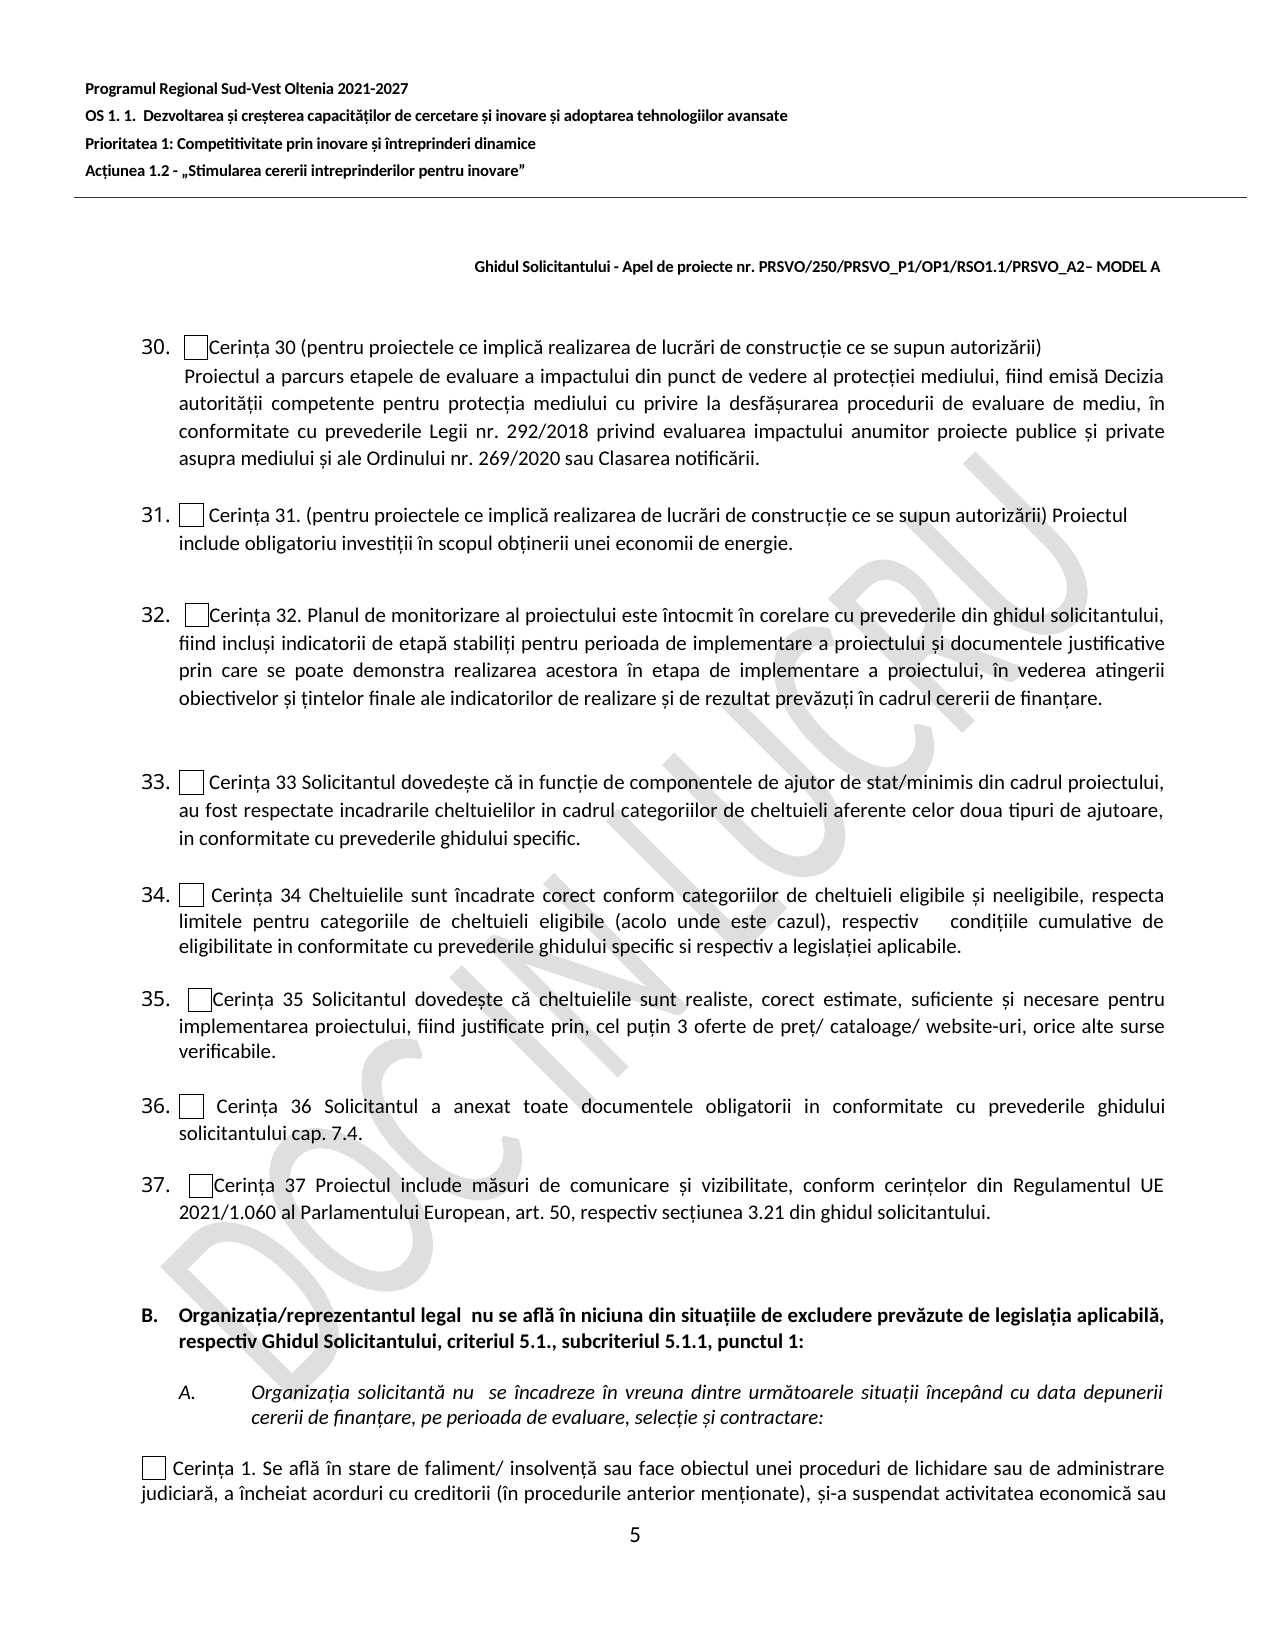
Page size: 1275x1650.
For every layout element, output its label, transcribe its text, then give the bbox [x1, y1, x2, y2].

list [141, 1455, 1167, 1506]
list Organizația solicitantă nu se încadreze în vreuna dintre următoarele situații începând cu data depunerii cererii de finanțare, pe perioada de evaluare, selecție şi contractare: [178, 1379, 1167, 1430]
list Cerința 30 (pentru proiectele ce implică realizarea de lucrări de construcţie ce se supun autorizării) [141, 332, 1167, 361]
list Organizația/reprezentantul legal nu se află în niciuna din situațiile de excludere prevăzute de legislația aplicabilă, respectiv Ghidul Solicitantului, criteriul 5.1., subcriteriul 5.1.1, punctul 1: [141, 1303, 1167, 1353]
list Cerința 31. (pentru proiectele ce implică realizarea de lucrări de construcţie ce se supun autorizării) Proiectul include obligatoriu investiții în scopul obținerii unei economii de energie. [141, 500, 1167, 556]
list Cerința 33 Solicitantul dovedește că in funcție de componentele de ajutor de stat/minimis din cadrul proiectului, au fost respectate incadrarile cheltuielilor in cadrul categoriilor de cheltuieli aferente celor doua tipuri de ajutoare, in conformitate cu prevederile ghidului specific. [141, 767, 1167, 851]
list Cerința 34 Cheltuielile sunt încadrate corect conform categoriilor de cheltuieli eligibile și neeligibile, respecta limitele pentru categoriile de cheltuieli eligibile (acolo unde este cazul), respectiv condițiile cumulative de eligibilitate in conformitate cu prevederile ghidului specific si respectiv a legislației aplicabile. [141, 880, 1167, 959]
list Cerința 36 Solicitantul a anexat toate documentele obligatorii in conformitate cu prevederile ghidului solicitantului cap. 7.4. [141, 1091, 1167, 1145]
list Proiectul a parcurs etapele de evaluare a impactului din punct de vedere al protecției mediului, fiind emisă Decizia autorității competente pentru protecția mediului cu privire la desfășurarea procedurii de evaluare de mediu, în conformitate cu prevederile Legii nr. 292/2018 privind evaluarea impactului anumitor proiecte publice și private asupra mediului și ale Ordinului nr. 269/2020 sau Clasarea notificării. [178, 363, 1167, 471]
list Cerința 32. Planul de monitorizare al proiectului este întocmit în corelare cu prevederile din ghidul solicitantului, fiind incluși indicatorii de etapă stabiliți pentru perioada de implementare a proiectului și documentele justificative prin care se poate demonstra realizarea acestora în etapa de implementare a proiectului, în vederea atingerii obiectivelor și țintelor finale ale indicatorilor de realizare și de rezultat prevăzuți în cadrul cererii de finanțare. [141, 600, 1167, 711]
list Cerința 35 Solicitantul dovedește că cheltuielile sunt realiste, corect estimate, suficiente și necesare pentru implementarea proiectului, fiind justificate prin, cel puțin 3 oferte de preț/ cataloage/ website-uri, orice alte surse verificabile. [141, 984, 1167, 1064]
list Cerința 37 Proiectul include măsuri de comunicare și vizibilitate, conform cerințelor din Regulamentul UE 2021/1.060 al Parlamentului European, art. 50, respectiv secțiunea 3.21 din ghidul solicitantului. [141, 1171, 1167, 1224]
